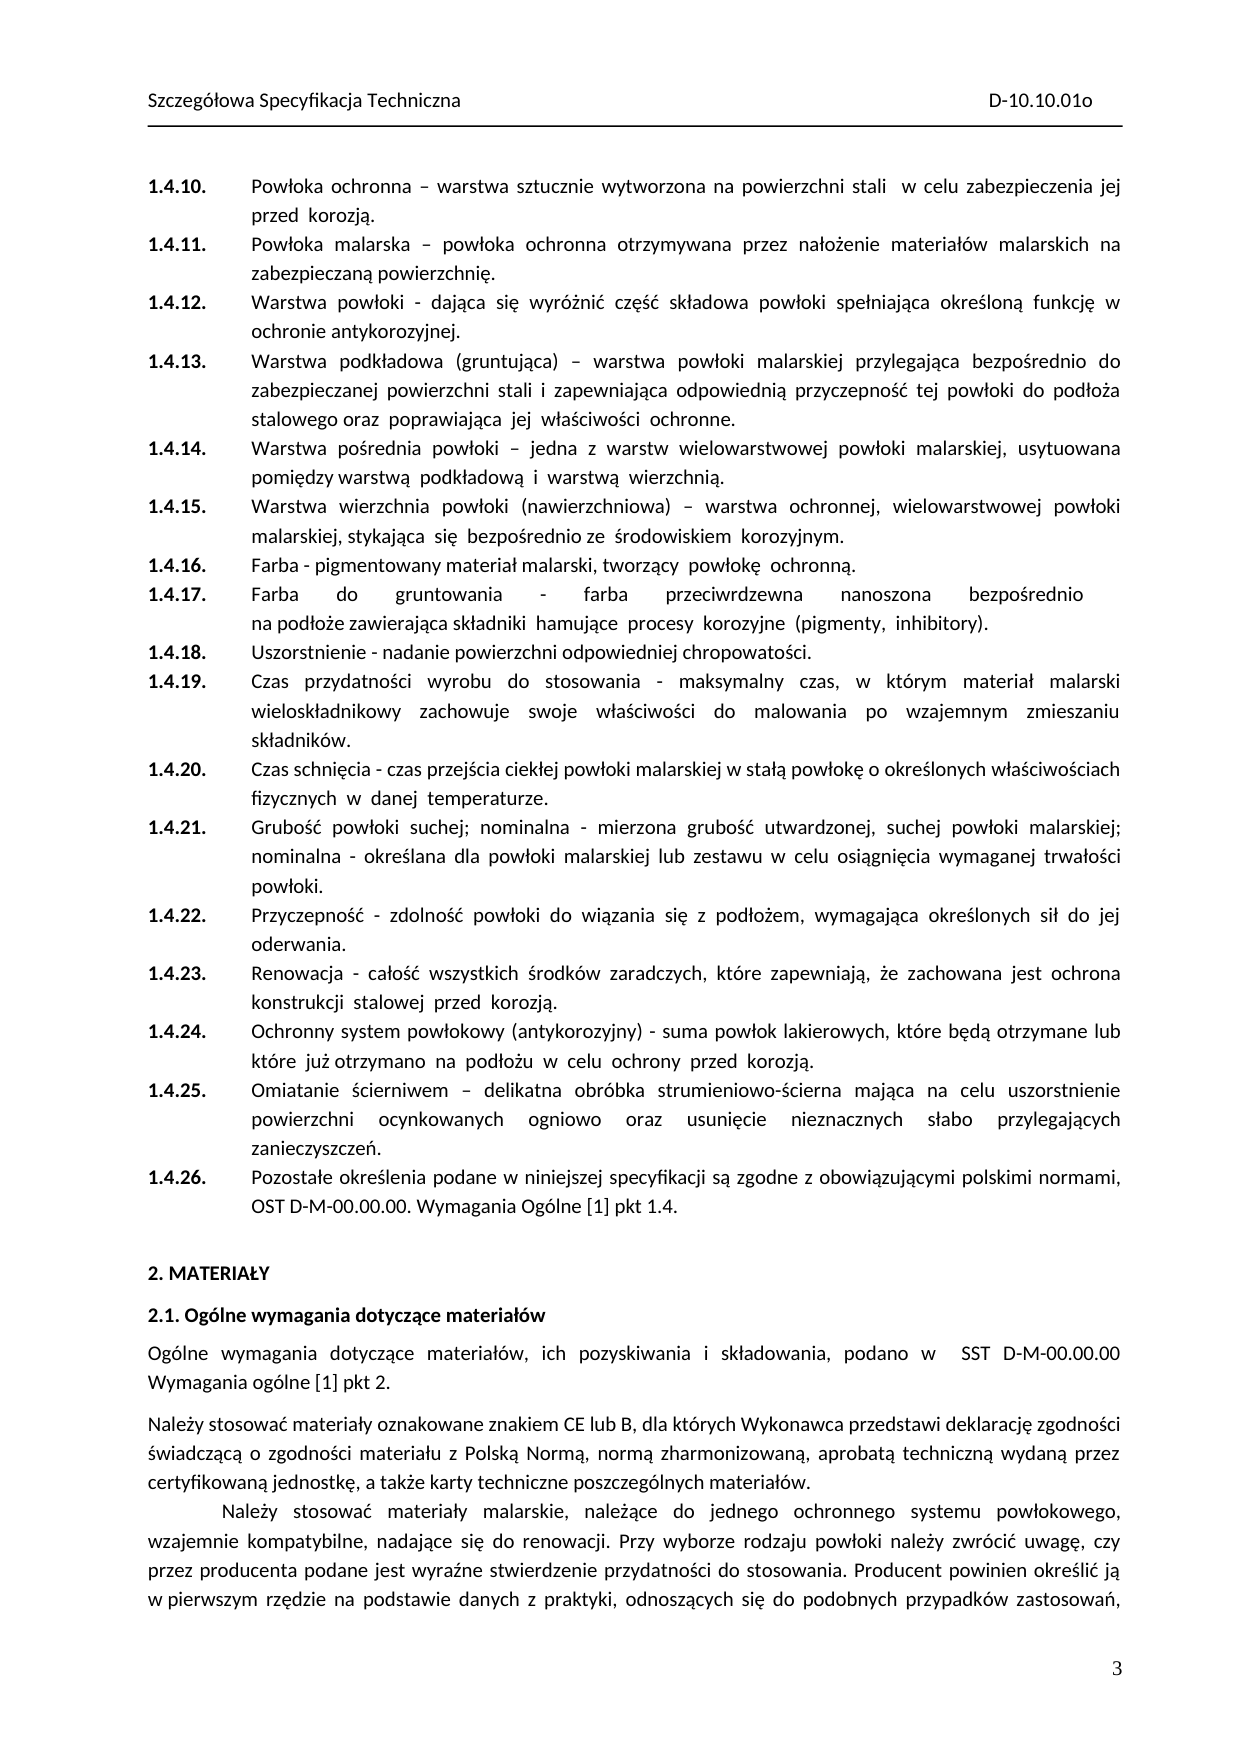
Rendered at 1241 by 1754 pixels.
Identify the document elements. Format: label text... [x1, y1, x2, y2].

list Ochronny system powłokowy (antykorozyjny) - suma powłok lakierowych, które będą otrzymane lub które już otrzymano na podłożu w celu ochrony przed korozją. [148, 1019, 1122, 1073]
list Renowacja - całość wszystkich środków zaradczych, które zapewniają, że zachowana jest ochrona konstrukcji stalowej przed korozją. [148, 960, 1122, 1015]
list Farba - pigmentowany materiał malarski, tworzący powłokę ochronną. [148, 552, 1122, 577]
list Powłoka ochronna – warstwa sztucznie wytworzona na powierzchni stali w celu zabezpieczenia jej przed korozją. [148, 173, 1122, 227]
text Ogólne wymagania dotyczące materiałów, ich pozyskiwania i składowania, podano w SST D-M-00.00.00 Wymagania ogólne [1] pkt 2. [148, 1340, 1122, 1395]
list Warstwa wierzchnia powłoki (nawierzchniowa) – warstwa ochronnej, wielowarstwowej powłoki malarskiej, stykająca się bezpośrednio ze środowiskiem korozyjnym. [148, 494, 1122, 548]
list Warstwa pośrednia powłoki – jedna z warstw wielowarstwowej powłoki malarskiej, usytuowana pomiędzy warstwą podkładową i warstwą wierzchnią. [148, 435, 1122, 490]
list Warstwa powłoki - dająca się wyróżnić część składowa powłoki spełniająca określoną funkcję w ochronie antykorozyjnej. [148, 289, 1122, 344]
list Należy stosować materiały oznakowane znakiem CE lub B, dla których Wykonawca przedstawi deklarację zgodności świadczącą o zgodności materiału z Polską Normą, normą zharmonizowaną, aprobatą techniczną wydaną przez certyfikowaną jednostkę, a także karty techniczne poszczególnych materiałów. [148, 1411, 1122, 1495]
list Grubość powłoki suchej; nominalna - mierzona grubość utwardzonej, suchej powłoki malarskiej; nominalna - określana dla powłoki malarskiej lub zestawu w celu osiągnięcia wymaganej trwałości powłoki. [148, 814, 1122, 898]
list Powłoka malarska – powłoka ochronna otrzymywana przez nałożenie materiałów malarskich na zabezpieczaną powierzchnię. [148, 231, 1122, 286]
list Farba do gruntowania - farba przeciwrdzewna nanoszona bezpośrednio na podłoże zawierająca składniki hamujące procesy korozyjne (pigmenty, inhibitory). [148, 581, 1122, 636]
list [148, 1499, 1122, 1612]
list Czas przydatności wyrobu do stosowania - maksymalny czas, w którym materiał malarski wieloskładnikowy zachowuje swoje właściwości do malowania po wzajemnym zmieszaniu składników. [148, 669, 1122, 752]
list Przyczepność - zdolność powłoki do wiązania się z podłożem, wymagająca określonych sił do jej oderwania. [148, 902, 1122, 957]
subtitle 2.1. Ogólne wymagania dotyczące materiałów [148, 1302, 1122, 1328]
list Omiatanie ścierniwem – delikatna obróbka strumieniowo-ścierna mająca na celu uszorstnienie powierzchni ocynkowanych ogniowo oraz usunięcie nieznacznych słabo przylegających zanieczyszczeń. [148, 1077, 1122, 1161]
list Pozostałe określenia podane w niniejszej specyfikacji są zgodne z obowiązującymi polskimi normami, OST D-M-00.00.00. Wymagania Ogólne [1] pkt 1.4. [148, 1164, 1122, 1219]
subtitle 2. MATERIAŁY [148, 1260, 1122, 1286]
list Czas schnięcia - czas przejścia ciekłej powłoki malarskiej w stałą powłokę o określonych właściwościach fizycznych w danej temperaturze. [148, 756, 1122, 811]
list Uszorstnienie - nadanie powierzchni odpowiedniej chropowatości. [148, 639, 1122, 665]
list Warstwa podkładowa (gruntująca) – warstwa powłoki malarskiej przylegająca bezpośrednio do zabezpieczanej powierzchni stali i zapewniająca odpowiednią przyczepność tej powłoki do podłoża stalowego oraz poprawiająca jej właściwości ochronne. [148, 348, 1122, 432]
